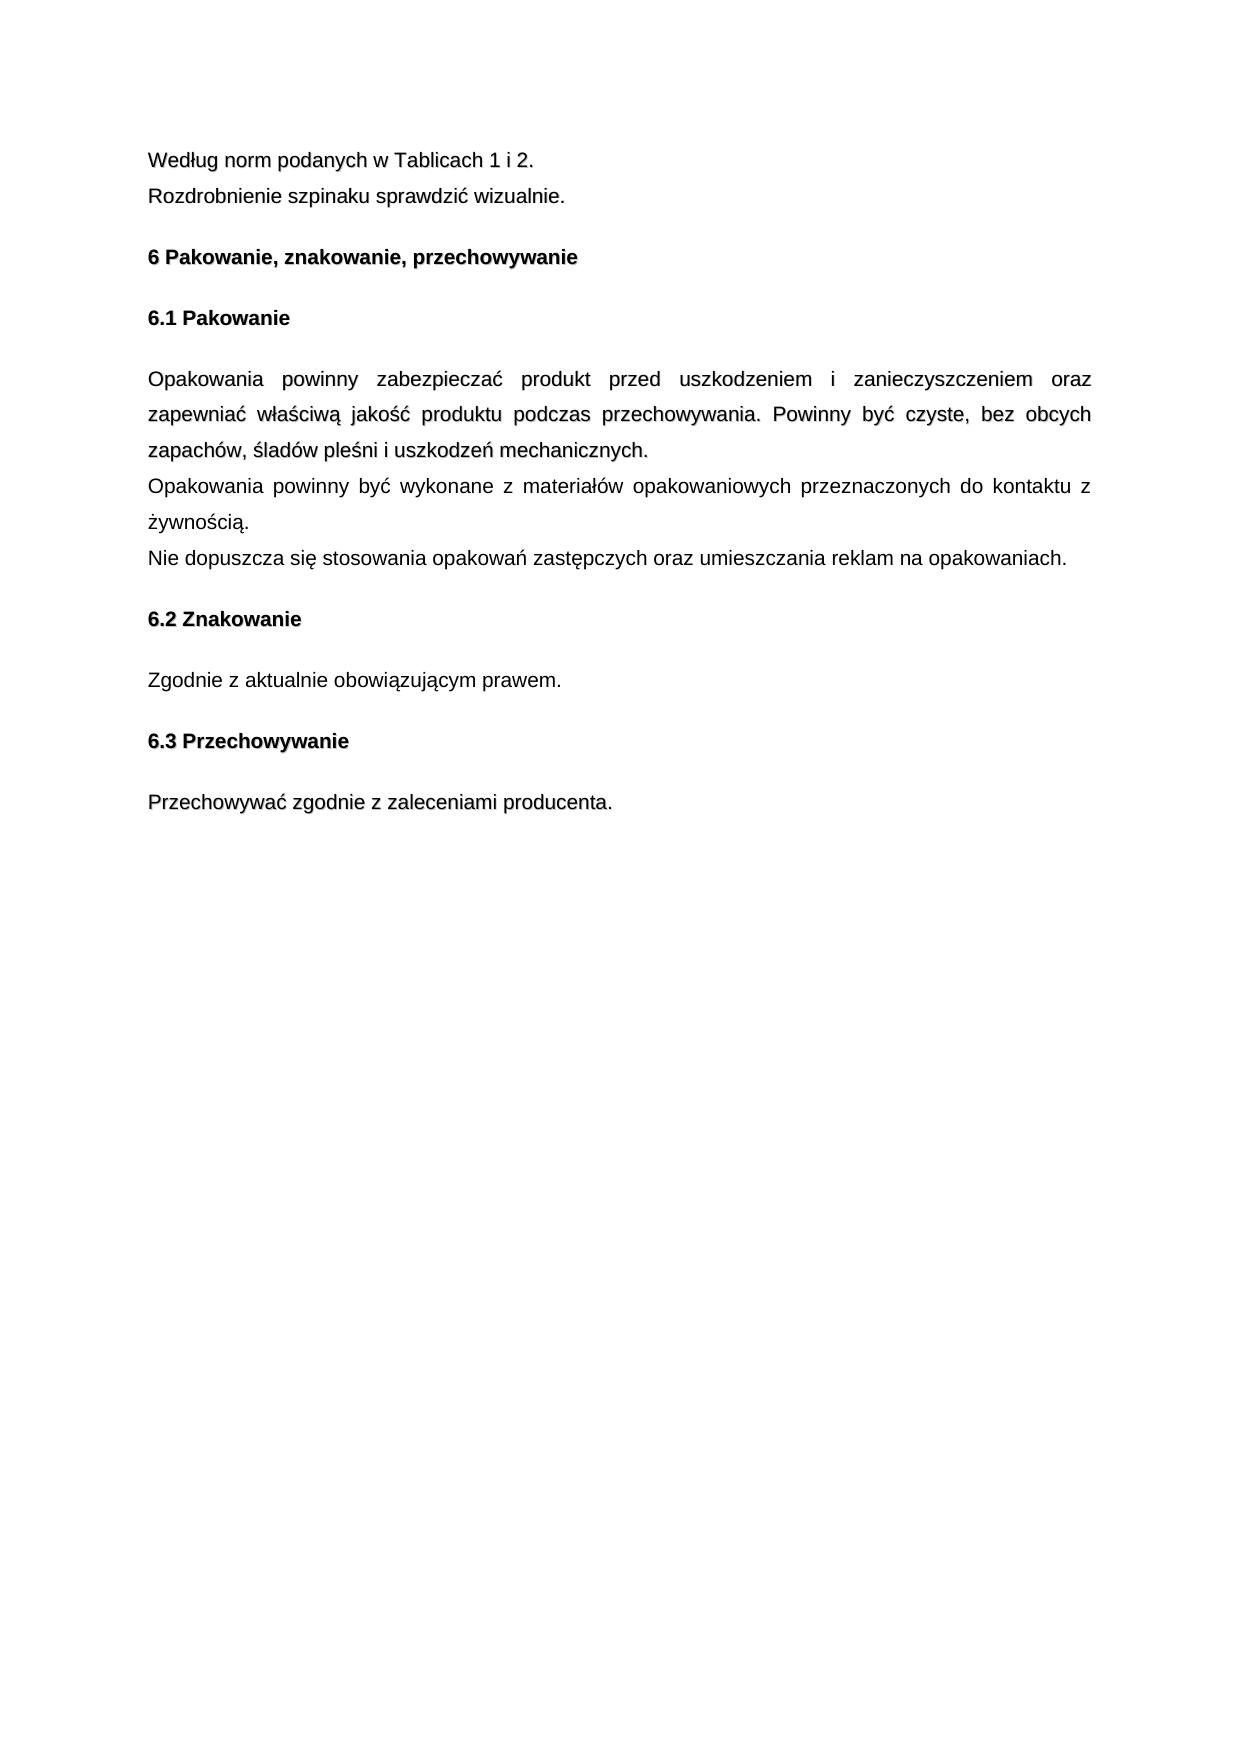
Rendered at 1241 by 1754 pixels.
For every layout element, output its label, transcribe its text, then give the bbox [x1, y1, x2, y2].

text Zgodnie z aktualnie obowiązującym prawem. [148, 668, 1093, 692]
text Przechowywać zgodnie z zaleceniami producenta. [148, 790, 1093, 814]
text Opakowania powinny być wykonane z materiałów opakowaniowych przeznaczonych do kontaktu z żywnością. [148, 474, 1093, 534]
text Według norm podanych w Tablicach 1 i 2. [148, 148, 1093, 172]
text 6 Pakowanie, znakowanie, przechowywanie [148, 244, 1093, 268]
text 6.1 Pakowanie [148, 305, 1093, 329]
text Opakowania powinny zabezpieczać produkt przed uszkodzeniem i zanieczyszczeniem oraz zapewniać właściwą jakość produktu podczas przechowywania. Powinny być czyste, bez obcych zapachów, śladów pleśni i uszkodzeń mechanicznych. [148, 366, 1093, 462]
text Nie dopuszcza się stosowania opakowań zastępczych oraz umieszczania reklam na opakowaniach. [148, 546, 1093, 570]
text 6.2 Znakowanie [148, 607, 1093, 631]
text 6.3 Przechowywanie [148, 729, 1093, 753]
text Rozdrobnienie szpinaku sprawdzić wizualnie. [148, 183, 1093, 207]
